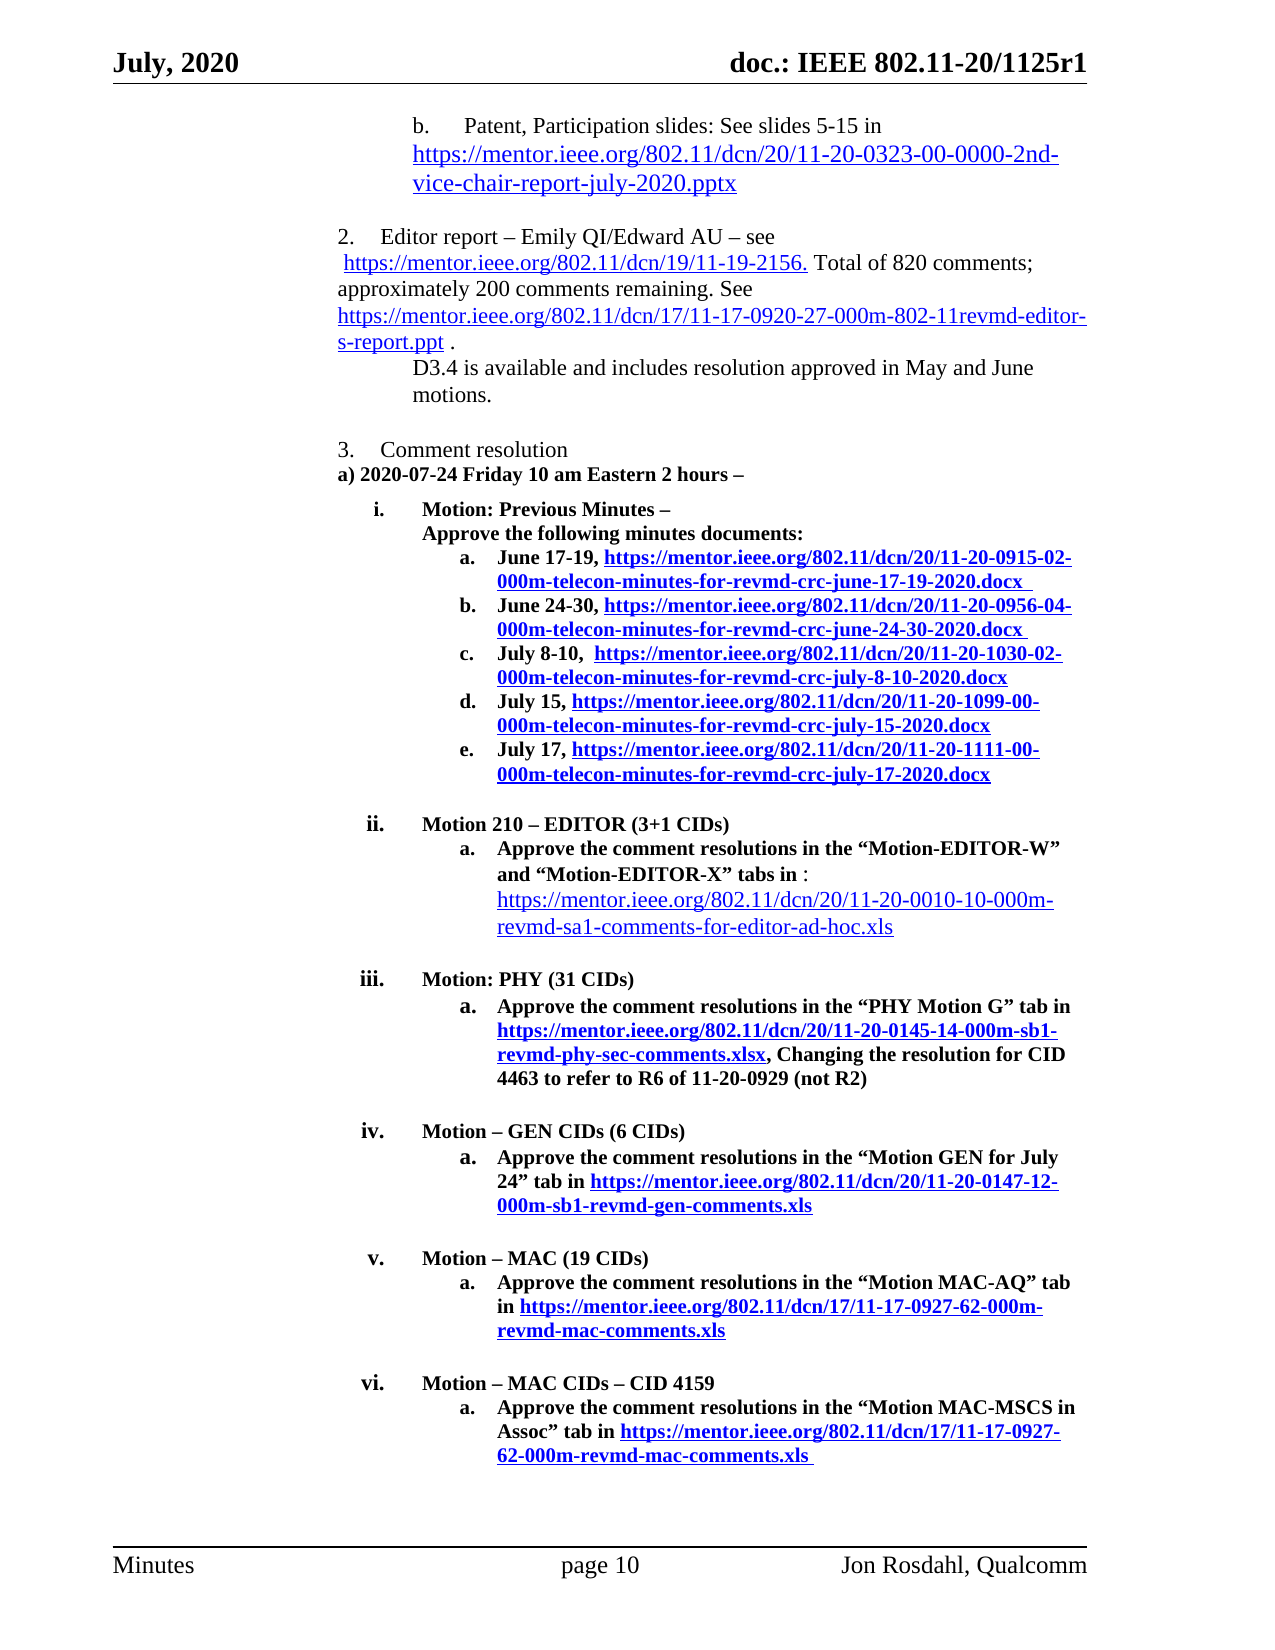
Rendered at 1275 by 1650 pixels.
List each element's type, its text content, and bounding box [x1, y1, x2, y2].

list Motion – MAC (19 CIDs) [384, 1244, 1087, 1270]
list Approve the comment resolutions in the “Motion MAC-AQ” tab in https://mentor.ieee.org/802.11/dcn/17/11-17-0927-62-000m-revmd-mac-comments.xls [459, 1270, 1087, 1342]
list https://mentor.ieee.org/802.11/dcn/19/11-19-2156. Total of 820 comments; approximately 200 comments remaining. See https://mentor.ieee.org/802.11/dcn/17/11-17-0920-27-000m-802-11revmd-editor-s-report.ppt . [337, 249, 1087, 325]
list Motion: PHY (31 CIDs) [384, 965, 1087, 992]
list Motion 210 – EDITOR (3+1 CIDs) [384, 809, 1087, 836]
list D3.4 is available and includes resolution approved in May and June motions. [412, 354, 1087, 407]
list Approve the comment resolutions in the “Motion GEN for July 24” tab in https://mentor.ieee.org/802.11/dcn/20/11-20-0147-12-000m-sb1-revmd-gen-comments.xls [459, 1143, 1087, 1217]
list June 17-19, https://mentor.ieee.org/802.11/dcn/20/11-20-0915-02-000m-telecon-minutes-for-revmd-crc-june-17-19-2020.docx [459, 545, 1087, 593]
list Motion – MAC CIDs – CID 4159 [384, 1369, 1087, 1395]
list Motion: Previous Minutes – [384, 497, 1087, 521]
list Approve the comment resolutions in the “Motion MAC-MSCS in Assoc” tab in https://mentor.ieee.org/802.11/dcn/17/11-17-0927-62-000m-revmd-mac-comments.xls [459, 1395, 1087, 1467]
list 2. Editor report – Emily QI/Edward AU – see [337, 223, 1087, 249]
list July 17, https://mentor.ieee.org/802.11/dcn/20/11-20-1111-00-000m-telecon-minutes-for-revmd-crc-july-17-2020.docx [459, 737, 1087, 786]
list Approve the comment resolutions in the “Motion-EDITOR-W” and “Motion-EDITOR-X” tabs in : https://mentor.ieee.org/802.11/dcn/20/11-20-0010-10-000m-revmd-sa1-comments-for-editor-ad-hoc.xls [459, 836, 1087, 939]
list 3. Comment resolution a) 2020-07-24 Friday 10 am Eastern 2 hours – [337, 436, 1087, 486]
list https://mentor.ieee.org/802.11/dcn/19/11-19-2156. Total of 820 comments; approximately 200 comments remaining. See https://mentor.ieee.org/802.11/dcn/17/11-17-0920-27-000m-802-11revmd-editor-s-report.ppt . [337, 326, 1087, 354]
list July 15, https://mentor.ieee.org/802.11/dcn/20/11-20-1099-00-000m-telecon-minutes-for-revmd-crc-july-15-2020.docx [459, 689, 1087, 737]
list b. Patent, Participation slides: See slides 5-15 in https://mentor.ieee.org/802.11/dcn/20/11-20-0323-00-0000-2nd-vice-chair-report-july-2020.pptx [412, 112, 1087, 196]
list June 24-30, https://mentor.ieee.org/802.11/dcn/20/11-20-0956-04-000m-telecon-minutes-for-revmd-crc-june-24-30-2020.docx [459, 593, 1087, 641]
list Approve the comment resolutions in the “PHY Motion G” tab in https://mentor.ieee.org/802.11/dcn/20/11-20-0145-14-000m-sb1-revmd-phy-sec-comments.xlsx, Changing the resolution for CID 4463 to refer to R6 of 11-20-0929 (not R2) [459, 992, 1087, 1090]
list Approve the following minutes documents: [422, 521, 1087, 545]
list Motion – GEN CIDs (6 CIDs) [384, 1117, 1087, 1143]
list July 8-10, https://mentor.ieee.org/802.11/dcn/20/11-20-1030-02-000m-telecon-minutes-for-revmd-crc-july-8-10-2020.docx [459, 641, 1087, 689]
